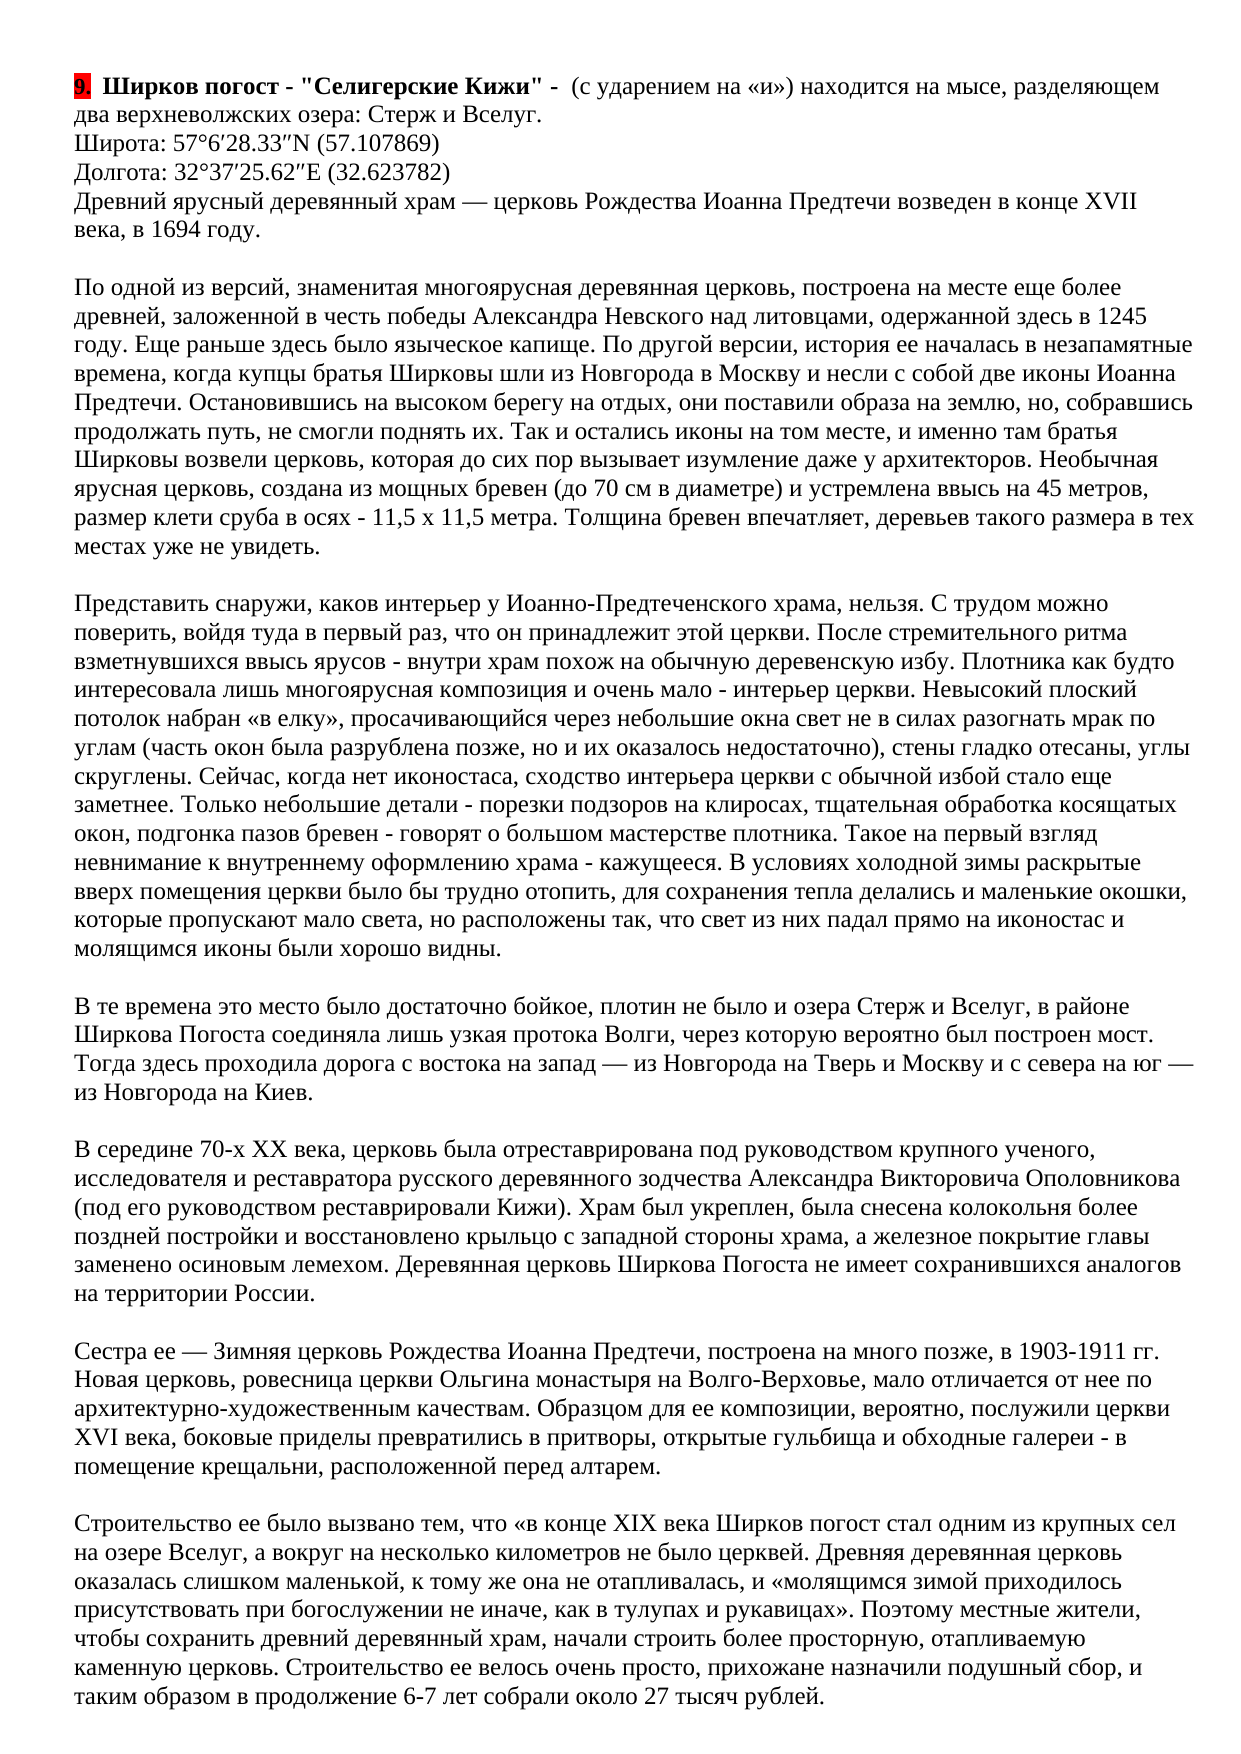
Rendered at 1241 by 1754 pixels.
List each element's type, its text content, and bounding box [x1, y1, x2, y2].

text Широта: 57°6′28.33″N (57.107869) [74, 128, 1196, 157]
text В середине 70-х ХХ века, церковь была отреставрирована под руководством крупного ученого, исследователя и реставратора русского деревянного зодчества Александра Викторовича Ополовникова (под его руководством реставрировали Кижи). Храм был укреплен, была снесена колокольня более поздней постройки и восстановлено крыльцо с западной стороны храма, а железное покрытие главы заменено осиновым лемехом. Деревянная церковь Ширкова Погоста не имеет сохранившихся аналогов на территории России. [74, 1134, 1196, 1307]
text Долгота: 32°37′25.62″E (32.623782) [74, 157, 1196, 186]
text Представить снаружи, каков интерьер у Иоанно-Предтеченского храма, нельзя. С трудом можно поверить, войдя туда в первый раз, что он принадлежит этой церкви. После стремительного ритма взметнувшихся ввысь ярусов - внутри храм похож на обычную деревенскую избу. Плотника как будто интересовала лишь многоярусная композиция и очень мало - интерьер церкви. Невысокий плоский потолок набран «в елку», просачивающийся через небольшие окна свет не в силах разогнать мрак по углам (часть окон была разрублена позже, но и их оказалось недостаточно), стены гладко отесаны, углы скруглены. Сейчас, когда нет иконостаса, сходство интерьера церкви с обычной избой стало еще заметнее. Только небольшие детали - порезки подзоров на клиросах, тщательная обработка косящатых окон, подгонка пазов бревен - говорят о большом мастерстве плотника. Такое на первый взгляд невнимание к внутреннему оформлению храма - кажущееся. В условиях холодной зимы раскрытые вверх помещения церкви было бы трудно отопить, для сохранения тепла делались и маленькие окошки, которые пропускают мало света, но расположены так, что свет из них падал прямо на иконостас и молящимся иконы были хорошо видны. [74, 588, 1196, 962]
text Сестра ее — Зимняя церковь Рождества Иоанна Предтечи, построена на много позже, в 1903-1911 гг. Новая церковь, ровесница церкви Ольгина монастыря на Волго-Верховье, мало отличается от нее по архитектурно-художественным качествам. Образцом для ее композиции, вероятно, послужили церкви XVI века, боковые приделы превратились в притворы, открытые гульбища и обходные галереи - в помещение крещальни, расположенной перед алтарем. [74, 1336, 1196, 1479]
text По одной из версий, знаменитая многоярусная деревянная церковь, построена на месте еще более древней, заложенной в честь победы Александра Невского над литовцами, одержанной здесь в 1245 году. Еще раньше здесь было языческое капище. По другой версии, история ее началась в незапамятные времена, когда купцы братья Ширковы шли из Новгорода в Москву и несли с собой две иконы Иоанна Предтечи. Остановившись на высоком берегу на отдых, они поставили образа на землю, но, собравшись продолжать путь, не смогли поднять их. Так и остались иконы на том месте, и именно там братья Ширковы возвели церковь, которая до сих пор вызывает изумление даже у архитекторов. Необычная ярусная церковь, создана из мощных бревен (до 70 см в диаметре) и устремлена ввысь на 45 метров, размер клети сруба в осях - 11,5 х 11,5 метра. Толщина бревен впечатляет, деревьев такого размера в тех местах уже не увидеть. [74, 272, 1196, 559]
text 9. Ширков погост - "Селигерские Кижи" - (с ударением на «и») находится на мысе, разделяющем два верхневолжских озера: Стерж и Вселуг. [74, 71, 1196, 128]
text Древний ярусный деревянный храм — церковь Рождества Иоанна Предтечи возведен в конце XVII века, в 1694 году. [74, 186, 1196, 243]
text В те времена это место было достаточно бойкое, плотин не было и озера Стерж и Вселуг, в районе Ширкова Погоста соединяла лишь узкая протока Волги, через которую вероятно был построен мост. Тогда здесь проходила дорога с востока на запад — из Новгорода на Тверь и Москву и с севера на юг — из Новгорода на Киев. [74, 991, 1196, 1106]
text Строительство ее было вызвано тем, что «в конце XIX века Ширков погост стал одним из крупных сел на озере Вселуг, а вокруг на несколько километров не было церквей. Древняя деревянная церковь оказалась слишком маленькой, к тому же она не отапливалась, и «молящимся зимой приходилось присутствовать при богослужении не иначе, как в тулупах и рукавицах». Поэтому местные жители, чтобы сохранить древний деревянный храм, начали строить более просторную, отапливаемую каменную церковь. Строительство ее велось очень просто, прихожане назначили подушный сбор, и таким образом в продолжение 6-7 лет собрали около 27 тысяч рублей. [74, 1508, 1196, 1709]
